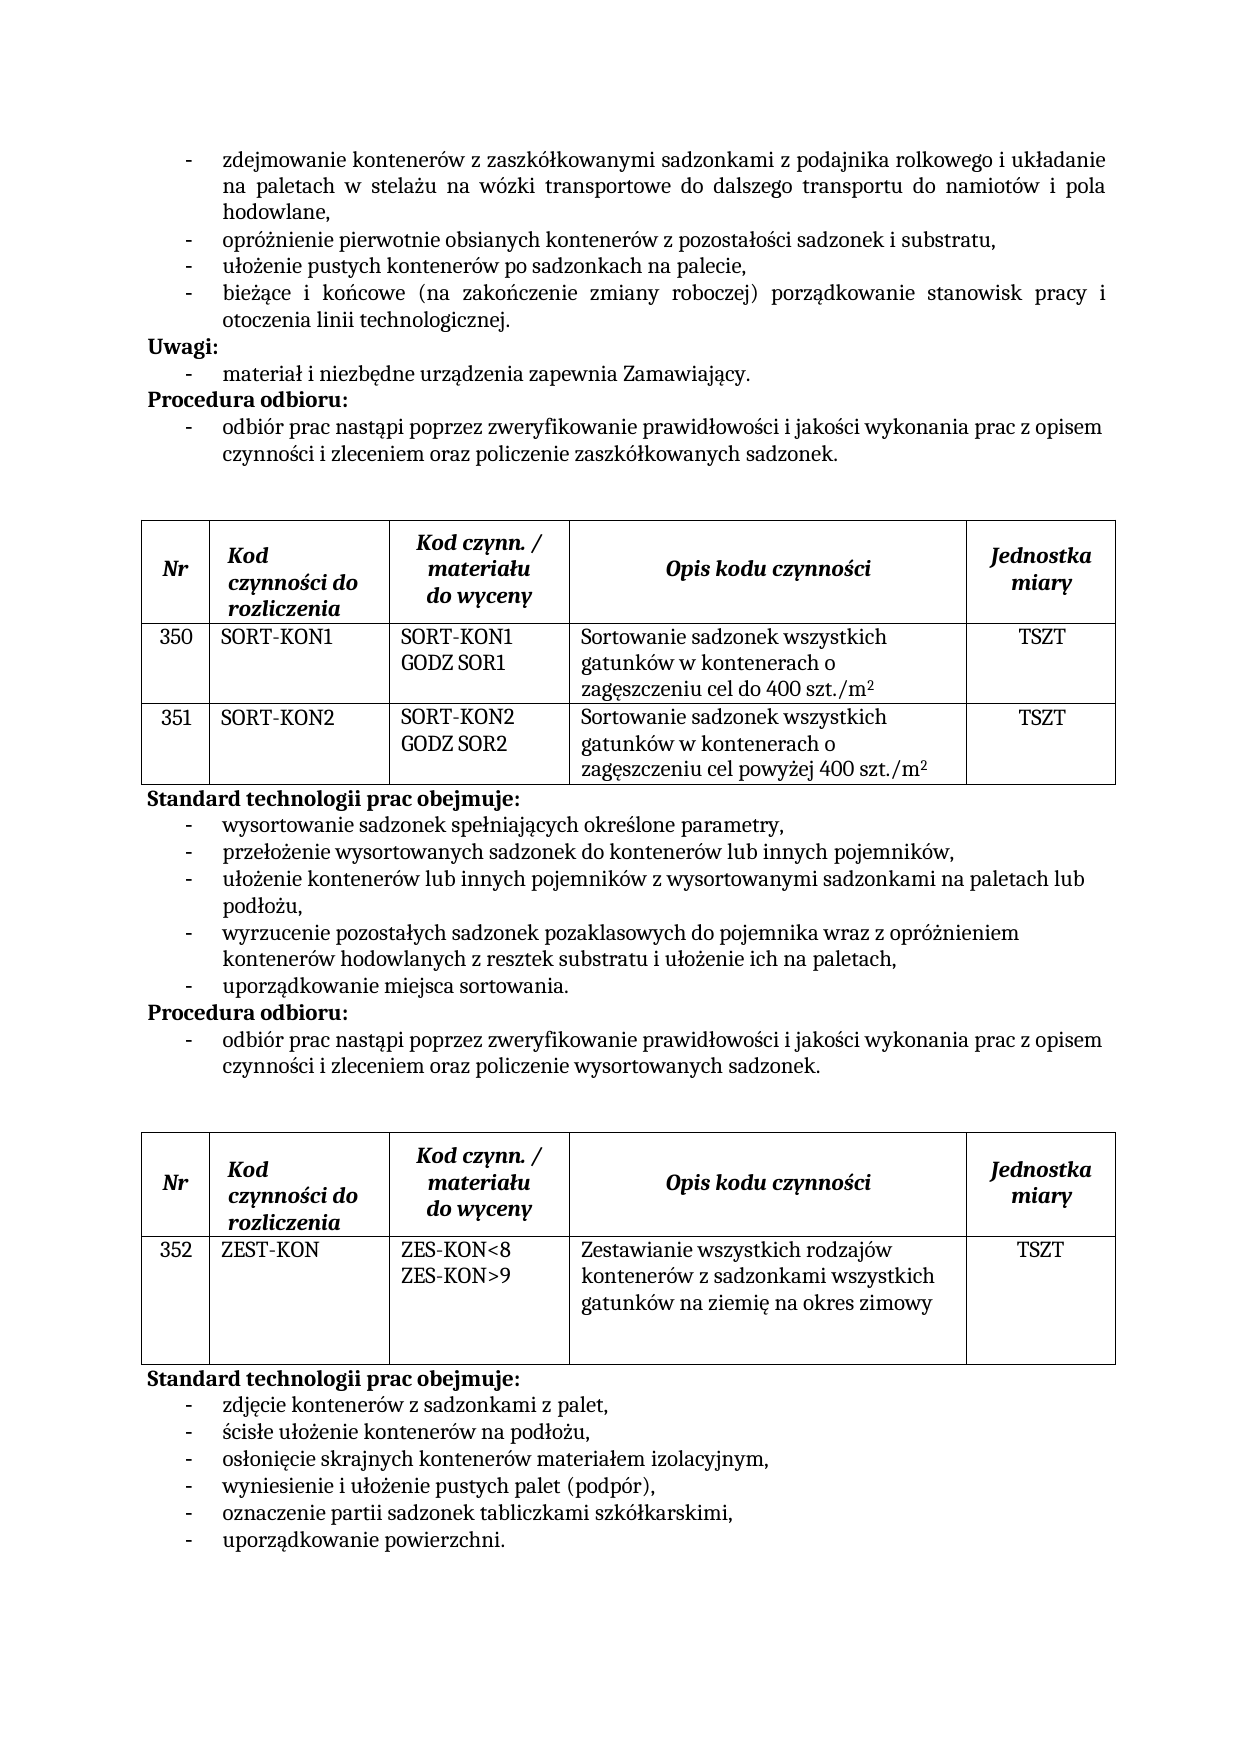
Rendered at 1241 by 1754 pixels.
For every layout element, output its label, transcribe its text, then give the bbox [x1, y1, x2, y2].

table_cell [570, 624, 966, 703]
subtitle Standard technologii prac obejmuje: [147, 784, 1192, 811]
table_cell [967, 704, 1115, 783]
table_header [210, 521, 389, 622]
list odbiór prac nastąpi poprzez zweryfikowanie prawidłowości i jakości wykonania prac z opisem czynności i zleceniem oraz policzenie zaszkółkowanych sadzonek. [185, 413, 1107, 467]
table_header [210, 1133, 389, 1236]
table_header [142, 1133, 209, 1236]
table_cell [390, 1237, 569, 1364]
list ułożenie pustych kontenerów po sadzonkach na palecie, [185, 252, 1192, 279]
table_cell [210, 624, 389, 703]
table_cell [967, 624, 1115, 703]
list bieżące i końcowe (na zakończenie zmiany roboczej) porządkowanie stanowisk pracy i otoczenia linii technologicznej. [185, 279, 1107, 333]
list przełożenie wysortowanych sadzonek do kontenerów lub innych pojemników, [185, 838, 1192, 865]
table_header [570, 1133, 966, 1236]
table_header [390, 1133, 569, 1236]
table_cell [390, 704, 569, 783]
list wysortowanie sadzonek spełniających określone parametry, [185, 811, 1192, 838]
list ścisłe ułożenie kontenerów na podłożu, [185, 1418, 1192, 1445]
list uporządkowanie miejsca sortowania. [185, 972, 1192, 999]
list zdjęcie kontenerów z sadzonkami z palet, [185, 1392, 1192, 1418]
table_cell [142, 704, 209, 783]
list osłonięcie skrajnych kontenerów materiałem izolacyjnym, [185, 1445, 1192, 1472]
list odbiór prac nastąpi poprzez zweryfikowanie prawidłowości i jakości wykonania prac z opisem czynności i zleceniem oraz policzenie wysortowanych sadzonek. [185, 1026, 1107, 1079]
list wyniesienie i ułożenie pustych palet (podpór), [185, 1472, 1192, 1499]
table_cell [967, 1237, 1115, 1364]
list wyrzucenie pozostałych sadzonek pozaklasowych do pojemnika wraz z opróżnieniem kontenerów hodowlanych z resztek substratu i ułożenie ich na paletach, [185, 919, 1107, 972]
subtitle Uwagi: [147, 333, 1192, 359]
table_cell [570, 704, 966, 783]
list uporządkowanie powierzchni. [185, 1526, 1192, 1553]
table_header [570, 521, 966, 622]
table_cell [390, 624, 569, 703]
subtitle Standard technologii prac obejmuje: [147, 1365, 1192, 1392]
list zdejmowanie kontenerów z zaszkółkowanymi sadzonkami z podajnika rolkowego i układanie na paletach w stelażu na wózki transportowe do dalszego transportu do namiotów i pola hodowlane, [185, 146, 1107, 225]
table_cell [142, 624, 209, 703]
list oznaczenie partii sadzonek tabliczkami szkółkarskimi, [185, 1499, 1192, 1526]
subtitle Procedura odbioru: [147, 999, 1192, 1026]
list materiał i niezbędne urządzenia zapewnia Zamawiający. [185, 359, 1192, 386]
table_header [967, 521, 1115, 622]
list ułożenie kontenerów lub innych pojemników z wysortowanymi sadzonkami na paletach lub podłożu, [185, 865, 1107, 919]
subtitle Procedura odbioru: [147, 387, 1192, 413]
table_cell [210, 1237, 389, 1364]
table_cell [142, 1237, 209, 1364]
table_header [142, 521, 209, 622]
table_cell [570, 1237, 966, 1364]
list opróżnienie pierwotnie obsianych kontenerów z pozostałości sadzonek i substratu, [185, 226, 1192, 252]
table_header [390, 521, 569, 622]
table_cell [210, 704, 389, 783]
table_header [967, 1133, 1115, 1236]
